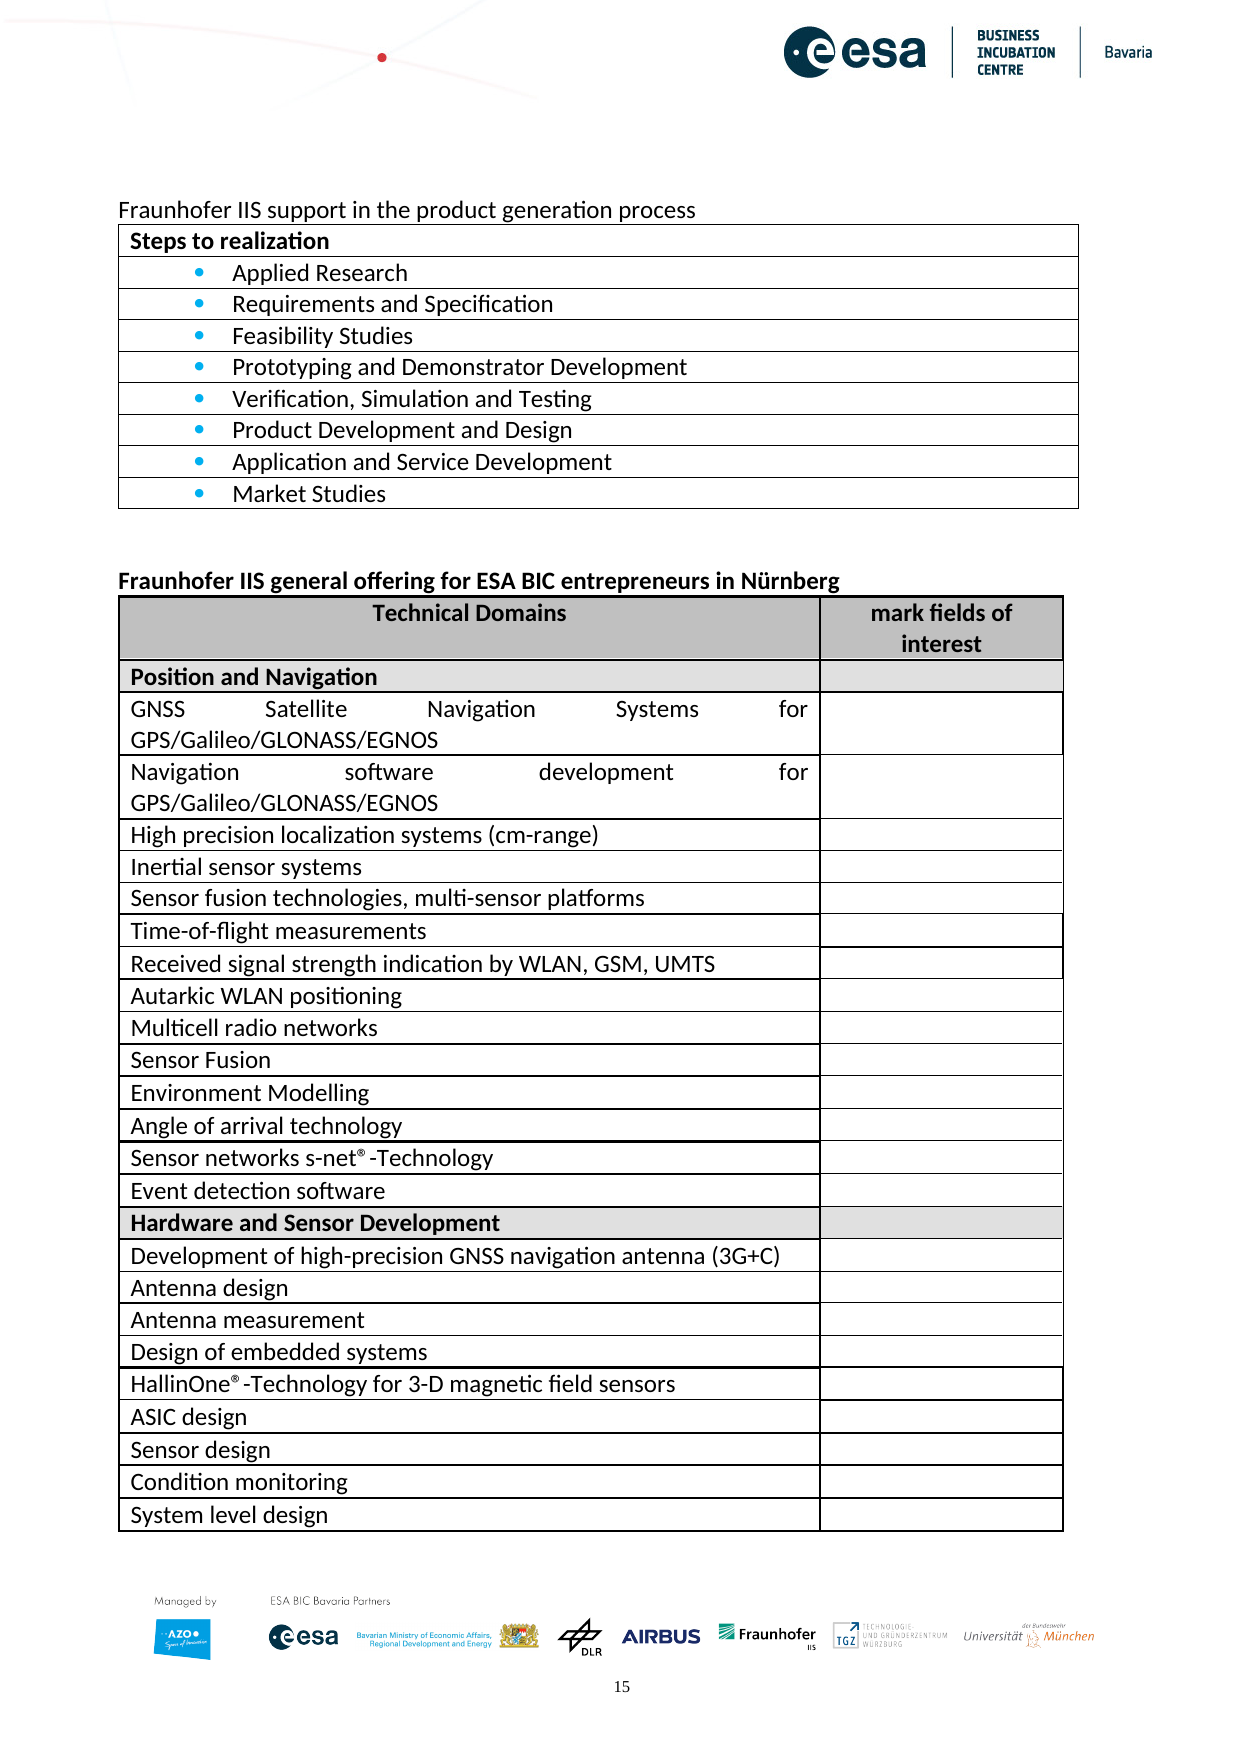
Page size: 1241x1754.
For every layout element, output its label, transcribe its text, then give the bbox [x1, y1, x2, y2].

table_header Technical Domains [120, 598, 819, 658]
table_cell Condition monitoring [120, 1466, 819, 1497]
table_cell [821, 1401, 1062, 1432]
table_header Steps to realization [119, 225, 1078, 256]
table_cell HallinOne®-Technology for 3-D magnetic field sensors [120, 1369, 819, 1399]
table_cell [821, 755, 1063, 817]
table_cell Applied Research [119, 257, 1078, 287]
table_cell Prototyping and Demonstrator Development [119, 352, 1078, 382]
table_cell Hardware and Sensor Development [120, 1208, 819, 1238]
table_cell Antenna measurement [120, 1304, 819, 1335]
table_cell [821, 1271, 1063, 1302]
table_cell ASIC design [120, 1400, 819, 1432]
table_cell Requirements and Specification [119, 289, 1078, 319]
table_cell [821, 818, 1063, 850]
table_cell System level design [120, 1499, 819, 1529]
table_cell [821, 1335, 1063, 1366]
table_cell [821, 850, 1063, 882]
table_cell [821, 882, 1063, 913]
table_cell [821, 914, 1062, 946]
table_cell [821, 1011, 1063, 1042]
table_cell GNSS Satellite Navigation Systems for GPS/Galileo/GLONASS/EGNOS [120, 693, 819, 754]
table_cell [821, 1368, 1062, 1399]
table_cell Received signal strength indication by WLAN, GSM, UMTS [120, 947, 819, 978]
table_cell Event detection software [120, 1175, 819, 1206]
table_cell [821, 1434, 1062, 1464]
text Fraunhofer IIS general offering for ESA BIC entrepreneurs in Nürnberg [118, 565, 1125, 595]
table_cell [821, 1043, 1063, 1075]
table_cell Angle of arrival technology [120, 1110, 819, 1140]
table_cell Sensor Fusion [120, 1045, 819, 1075]
table_cell Market Studies [119, 478, 1078, 508]
picture [1, 0, 1239, 1751]
table_cell Sensor networks s-net®-Technology [120, 1143, 819, 1173]
table_cell [821, 1206, 1063, 1238]
table_cell High precision localization systems (cm-range) [120, 820, 819, 850]
table_cell [821, 1108, 1063, 1140]
table_cell Navigation software development for GPS/Galileo/GLONASS/EGNOS [120, 756, 819, 817]
table_cell Product Development and Design [119, 415, 1078, 445]
table_cell Autarkic WLAN positioning [120, 980, 819, 1011]
table_cell Sensor fusion technologies, multi-sensor platforms [120, 883, 819, 913]
table_cell [821, 979, 1063, 1011]
table_cell Environment Modelling [120, 1077, 819, 1108]
table_cell Sensor design [120, 1434, 819, 1464]
table_cell Feasibility Studies [119, 320, 1078, 351]
text Fraunhofer IIS support in the product generation process [118, 194, 1125, 224]
table_cell Design of embedded systems [120, 1336, 819, 1366]
table_cell Development of high-precision GNSS navigation antenna (3G+C) [120, 1240, 819, 1271]
table_cell [821, 1466, 1062, 1497]
table_header mark fields of interest [821, 598, 1062, 658]
table_cell [821, 1499, 1062, 1529]
table_cell [821, 661, 1063, 691]
table_cell [821, 1075, 1063, 1108]
table_cell Time-of-flight measurements [120, 915, 819, 946]
table_cell Inertial sensor systems [120, 851, 819, 882]
table_cell Position and Navigation [120, 661, 819, 691]
table_cell [821, 1140, 1063, 1173]
table_cell [821, 693, 1062, 754]
table_cell Verification, Simulation and Testing [119, 383, 1078, 414]
table_cell Antenna design [120, 1272, 819, 1302]
table_cell [821, 1238, 1063, 1271]
table_cell [821, 1302, 1063, 1335]
table_cell Multicell radio networks [120, 1012, 819, 1042]
table_cell [821, 948, 1062, 978]
table_cell Application and Service Development [119, 446, 1078, 477]
table_cell [821, 1173, 1063, 1206]
